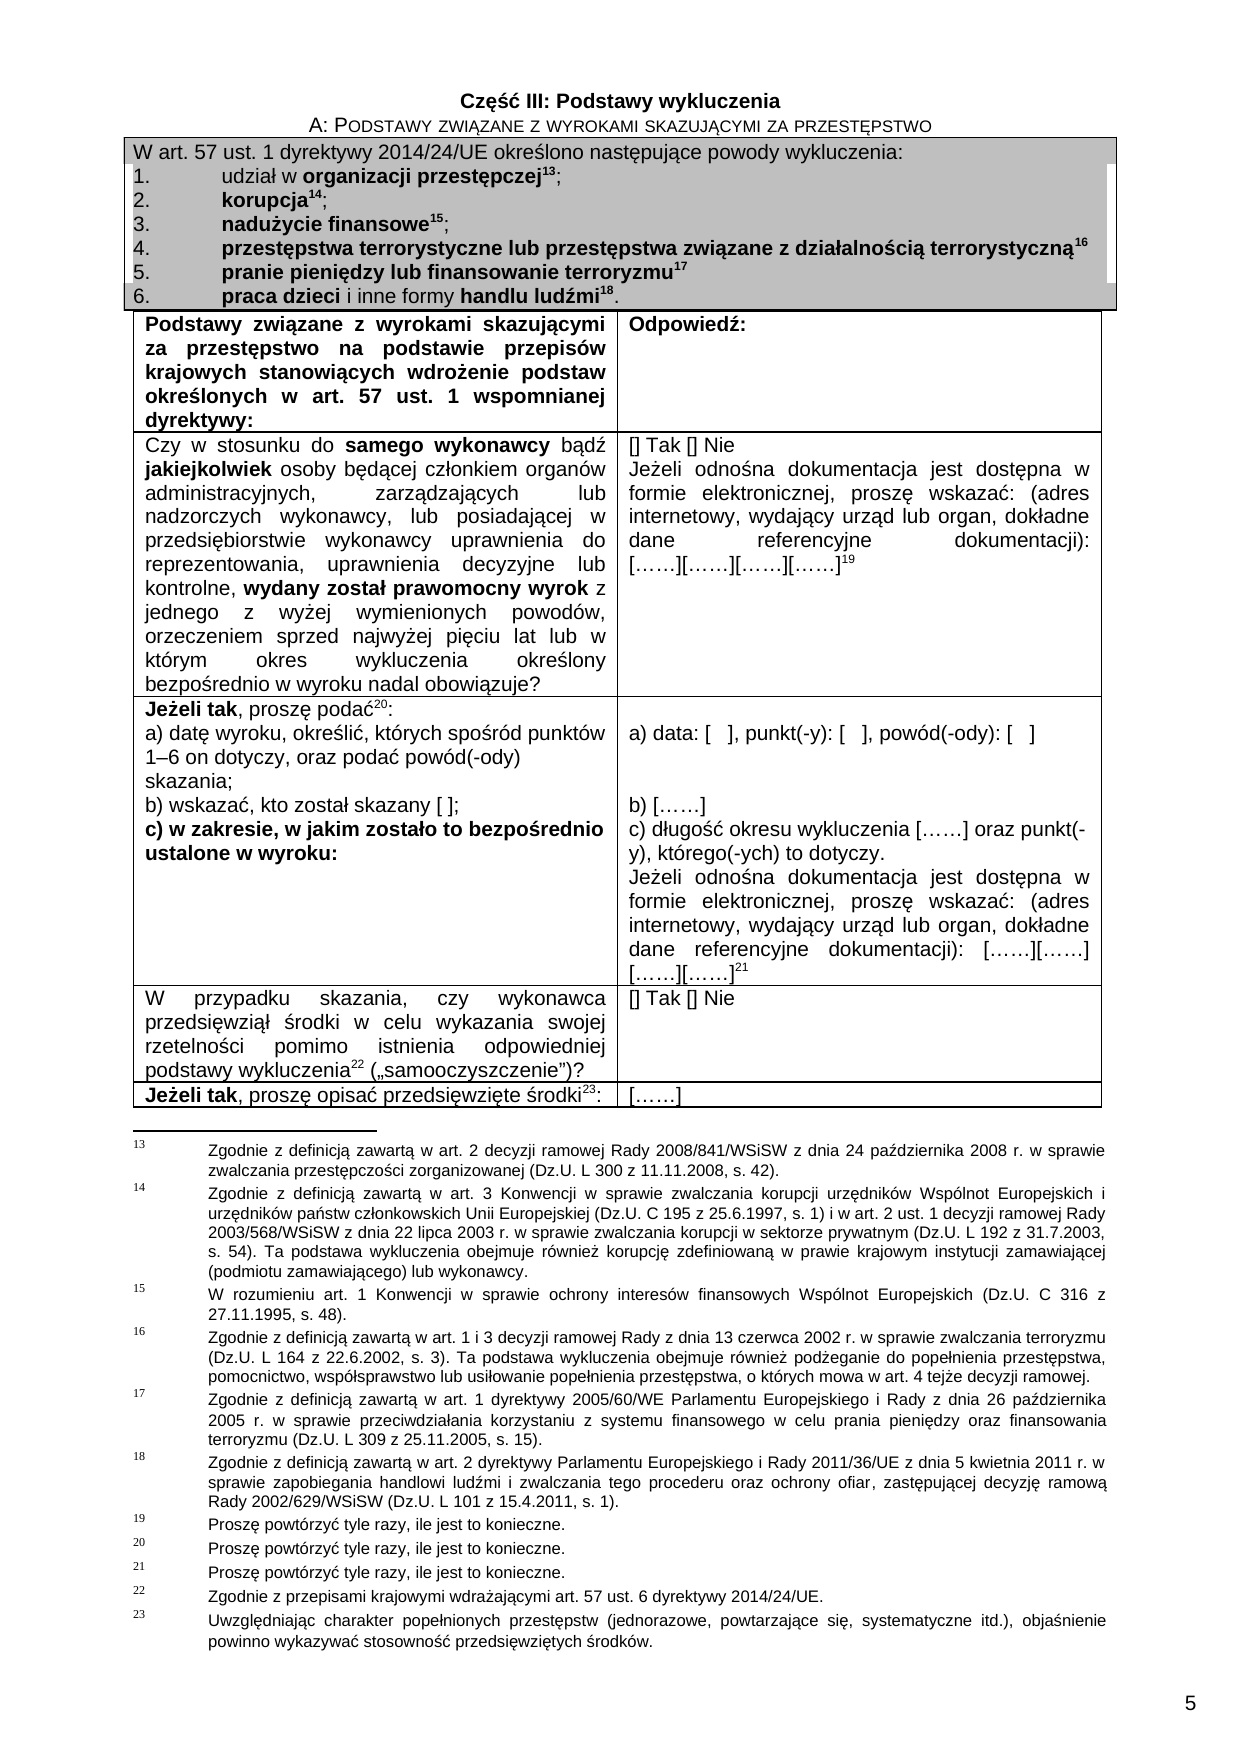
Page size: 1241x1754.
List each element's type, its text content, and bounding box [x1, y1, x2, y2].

text nadużycie finansowe; [133, 212, 1107, 236]
table_header Podstawy związane z wyrokami skazującymi za przestępstwo na podstawie przepisów krajowych stanowiących wdrożenie podstaw określonych w art. 57 ust. 1 wspomnianej dyrektywy: [134, 312, 617, 431]
table_cell W przypadku skazania, czy wykonawca przedsięwziął środki w celu wykazania swojej rzetelności pomimo istnienia odpowiedniej podstawy wykluczenia („samooczyszczenie”)? [134, 986, 617, 1081]
text pranie pieniędzy lub finansowanie terroryzmu [133, 259, 1107, 280]
text przestępstwa terrorystyczne lub przestępstwa związane z działalnością terrorystyczną [133, 236, 1107, 259]
text praca dzieci i inne formy handlu ludźmi. [125, 280, 1116, 309]
table_cell [] Tak [] Nie Jeżeli odnośna dokumentacja jest dostępna w formie elektronicznej, proszę wskazać: (adres internetowy, wydający urząd lub organ, dokładne dane referencyjne dokumentacji): [……][……][……][……] [618, 433, 1101, 696]
text korupcja; [133, 188, 1107, 212]
table_header Odpowiedź: [618, 312, 1101, 431]
list udział w organizacji przestępczej; [133, 164, 1107, 188]
text W art. 57 ust. 1 dyrektywy 2014/24/UE określono następujące powody wykluczenia: [125, 138, 1116, 164]
table_cell [] Tak [] Nie [618, 986, 1101, 1081]
table_cell [……] [618, 1083, 1101, 1106]
table_cell a) data: [ ], punkt(-y): [ ], powód(-ody): [ ] b) [……] c) długość okresu wykluczenia [……] oraz punkt(-y), którego(-ych) to dotyczy. Jeżeli odnośna dokumentacja jest dostępna w formie elektronicznej, proszę wskazać: (adres internetowy, wydający urząd lub organ, dokładne dane referencyjne dokumentacji): [……][……][……][……] [618, 697, 1101, 984]
table_cell Jeżeli tak, proszę podać: a) datę wyroku, określić, których spośród punktów 1–6 on dotyczy, oraz podać powód(-ody) skazania; b) wskazać, kto został skazany [ ]; c) w zakresie, w jakim zostało to bezpośrednio ustalone w wyroku: [134, 697, 617, 984]
title A: Podstawy związane z wyrokami skazującymi za przestępstwo [133, 113, 1107, 137]
table_cell Czy w stosunku do samego wykonawcy bądź jakiejkolwiek osoby będącej członkiem organów administracyjnych, zarządzających lub nadzorczych wykonawcy, lub posiadającej w przedsiębiorstwie wykonawcy uprawnienia do reprezentowania, uprawnienia decyzyjne lub kontrolne, wydany został prawomocny wyrok z jednego z wyżej wymienionych powodów, orzeczeniem sprzed najwyżej pięciu lat lub w którym okres wykluczenia określony bezpośrednio w wyroku nadal obowiązuje? [134, 433, 617, 696]
table_cell Jeżeli tak, proszę opisać przedsięwzięte środki: [134, 1083, 617, 1106]
title Część III: Podstawy wykluczenia [133, 89, 1107, 113]
